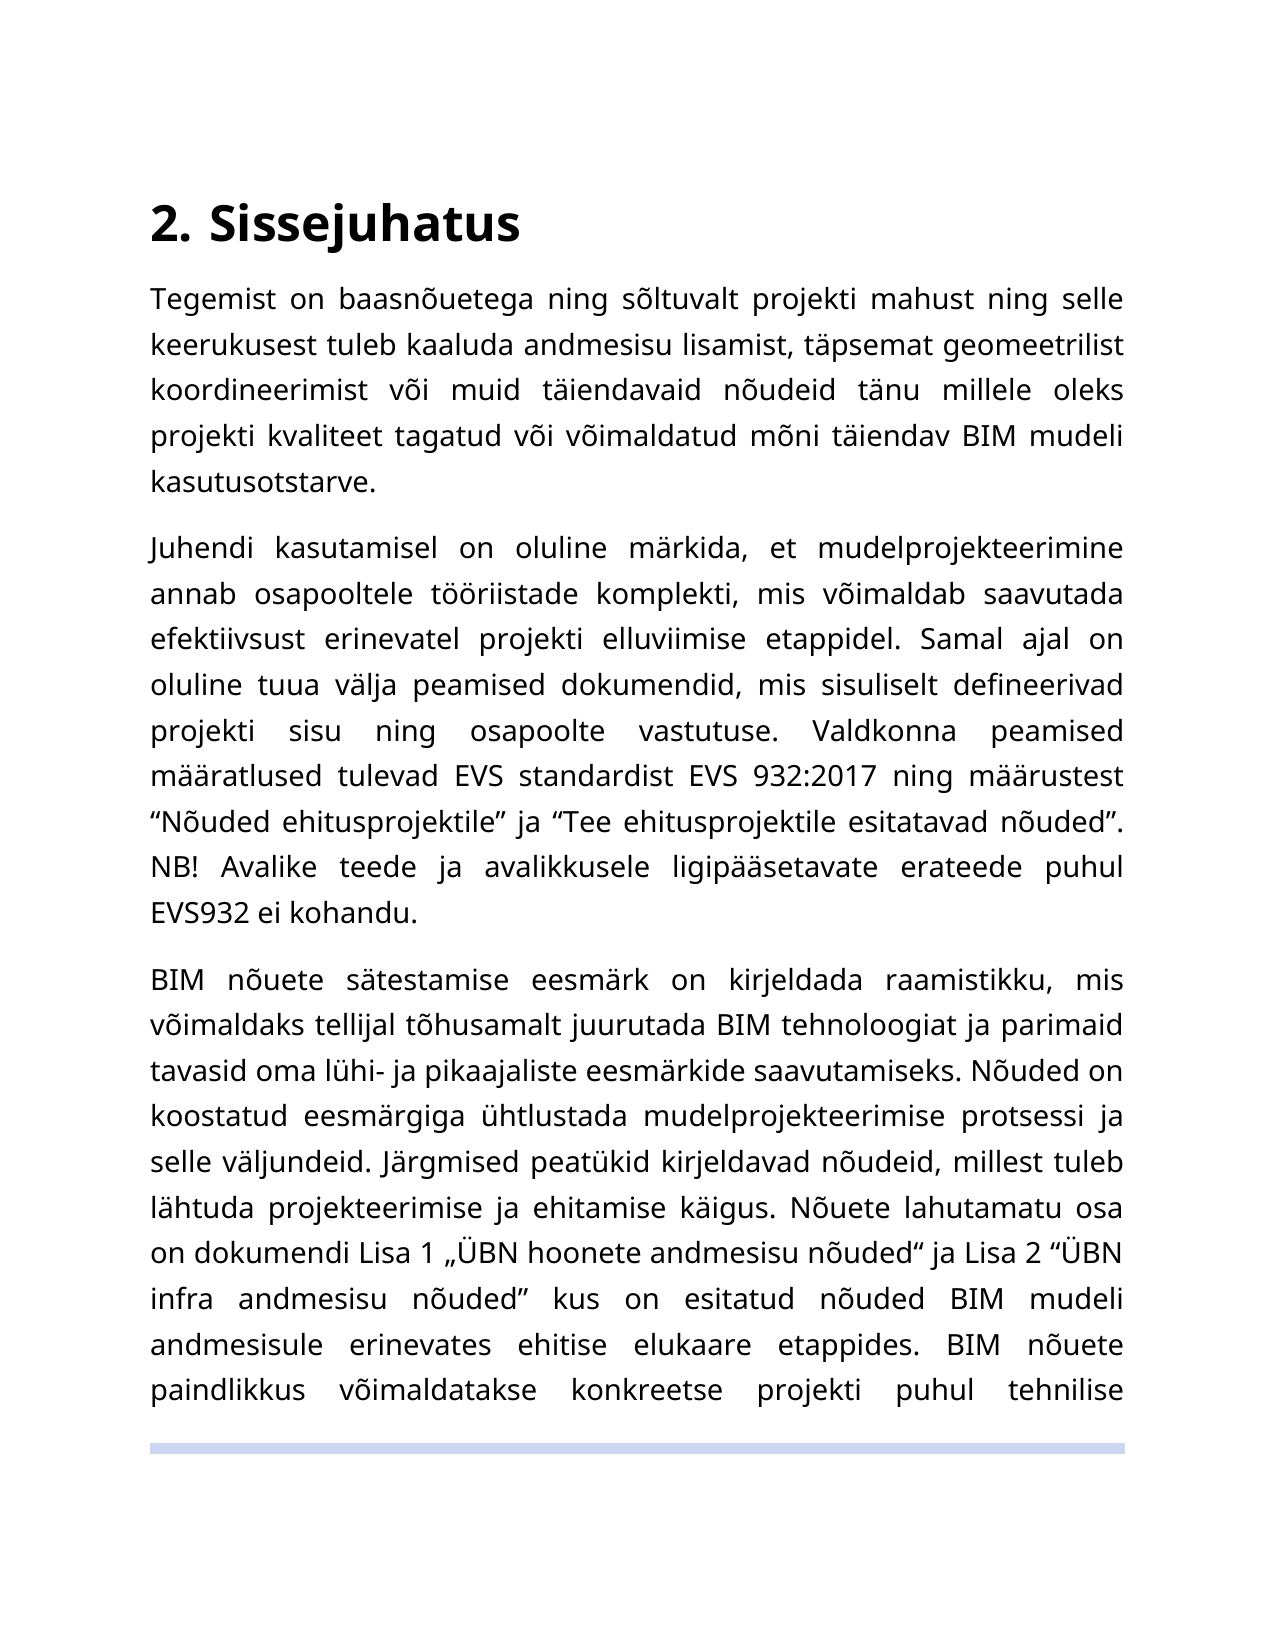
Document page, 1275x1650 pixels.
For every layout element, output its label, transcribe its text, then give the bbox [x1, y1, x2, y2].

subtitle Sissejuhatus [150, 187, 1125, 256]
picture [150, 1443, 1125, 1454]
text Juhendi kasutamisel on oluline märkida, et mudelprojekteerimine annab osapooltele tööriistade komplekti, mis võimaldab saavutada efektiivsust erinevatel projekti elluviimise etappidel. Samal ajal on oluline tuua välja peamised dokumendid, mis sisuliselt defineerivad projekti sisu ning osapoolte vastutuse. Valdkonna peamised määratlused tulevad EVS standardist EVS 932:2017 ning määrustest “Nõuded ehitusprojektile” ja “Tee ehitusprojektile esitatavad nõuded”. NB! Avalike teede ja avalikkusele ligipääsetavate erateede puhul EVS932 ei kohandu. [150, 527, 1125, 932]
text Tegemist on baasnõuetega ning sõltuvalt projekti mahust ning selle keerukusest tuleb kaaluda andmesisu lisamist, täpsemat geomeetrilist koordineerimist või muid täiendavaid nõudeid tänu millele oleks projekti kvaliteet tagatud või võimaldatud mõni täiendav BIM mudeli kasutusotstarve. [150, 278, 1125, 501]
